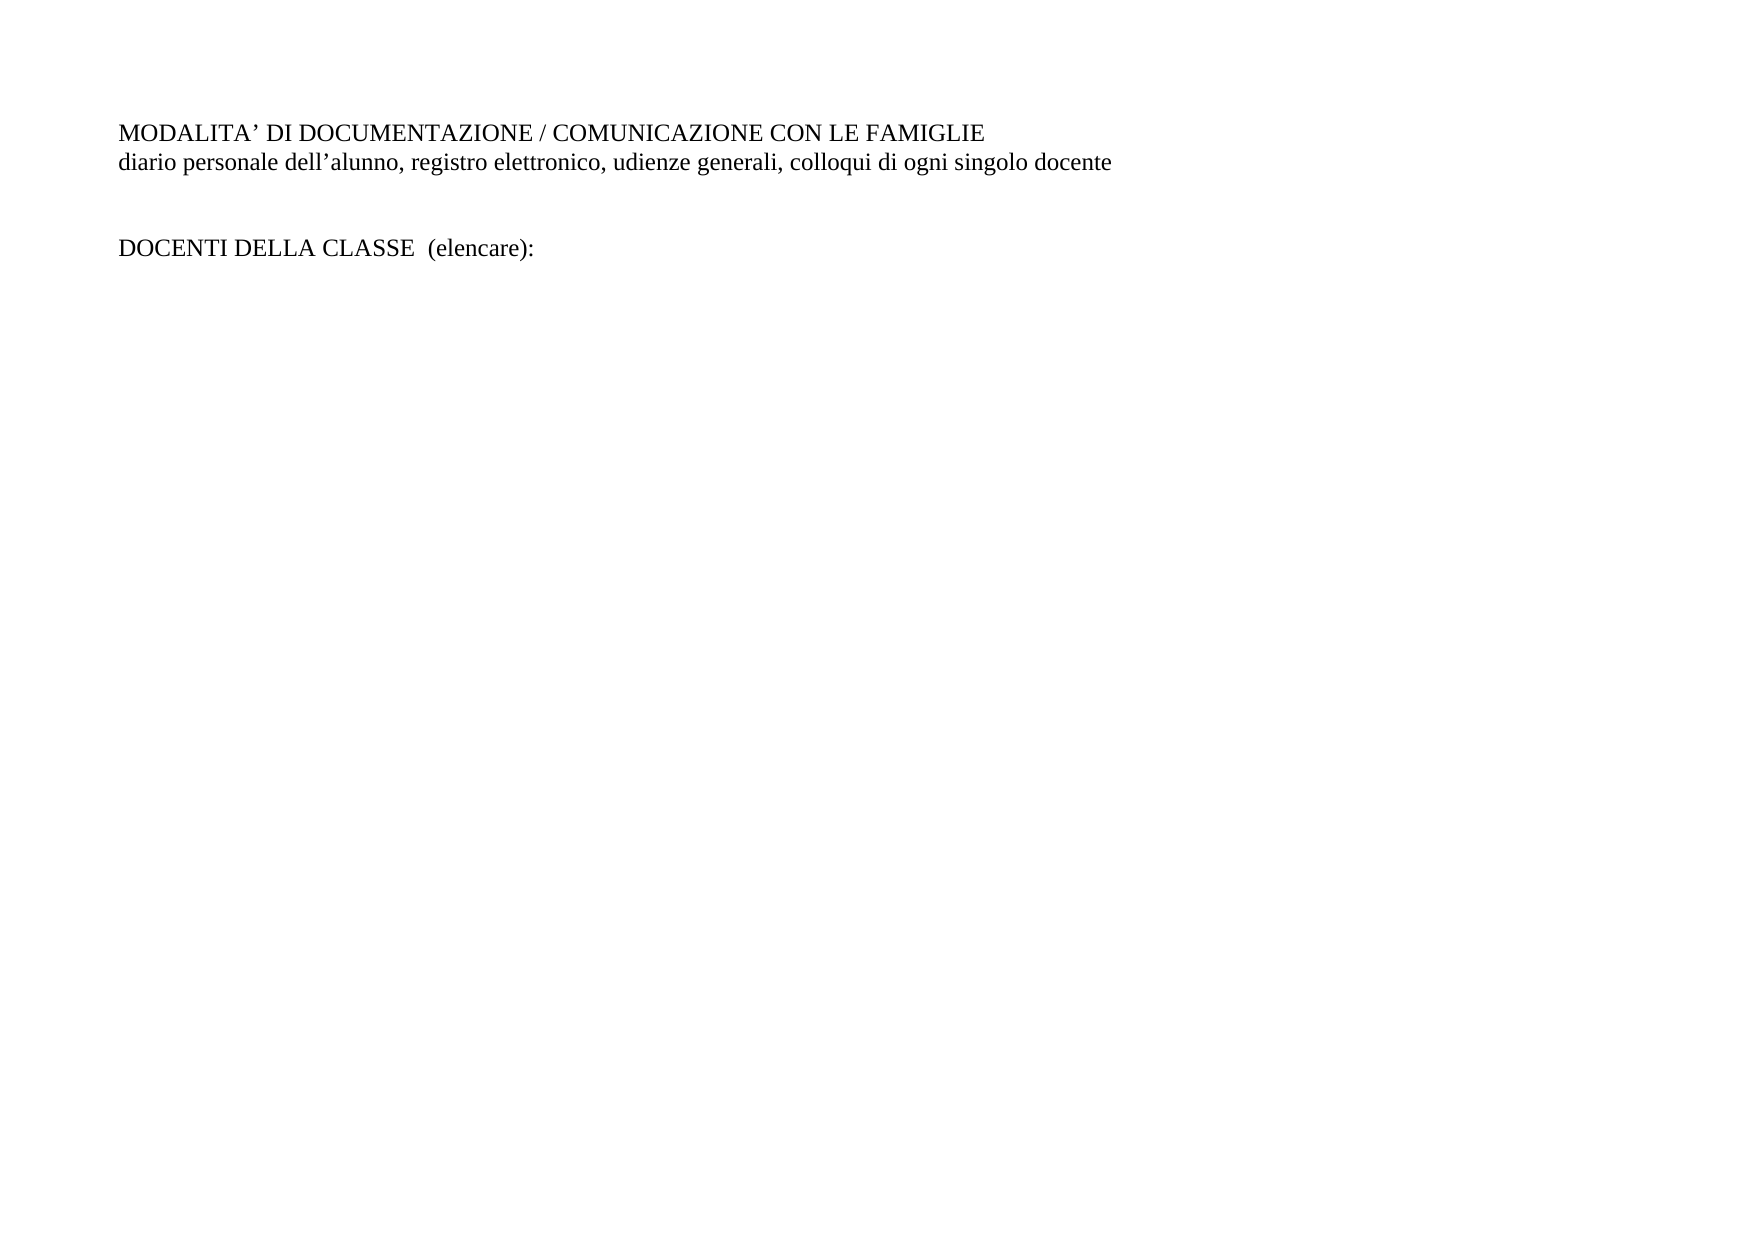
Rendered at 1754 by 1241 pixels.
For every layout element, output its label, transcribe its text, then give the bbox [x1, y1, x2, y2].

text diario personale dell’alunno, registro elettronico, udienze generali, colloqui di ogni singolo docente [118, 147, 1636, 176]
text DOCENTI DELLA CLASSE (elencare): [118, 233, 1636, 262]
text MODALITA’ DI DOCUMENTAZIONE / COMUNICAZIONE CON LE FAMIGLIE [118, 118, 1636, 147]
